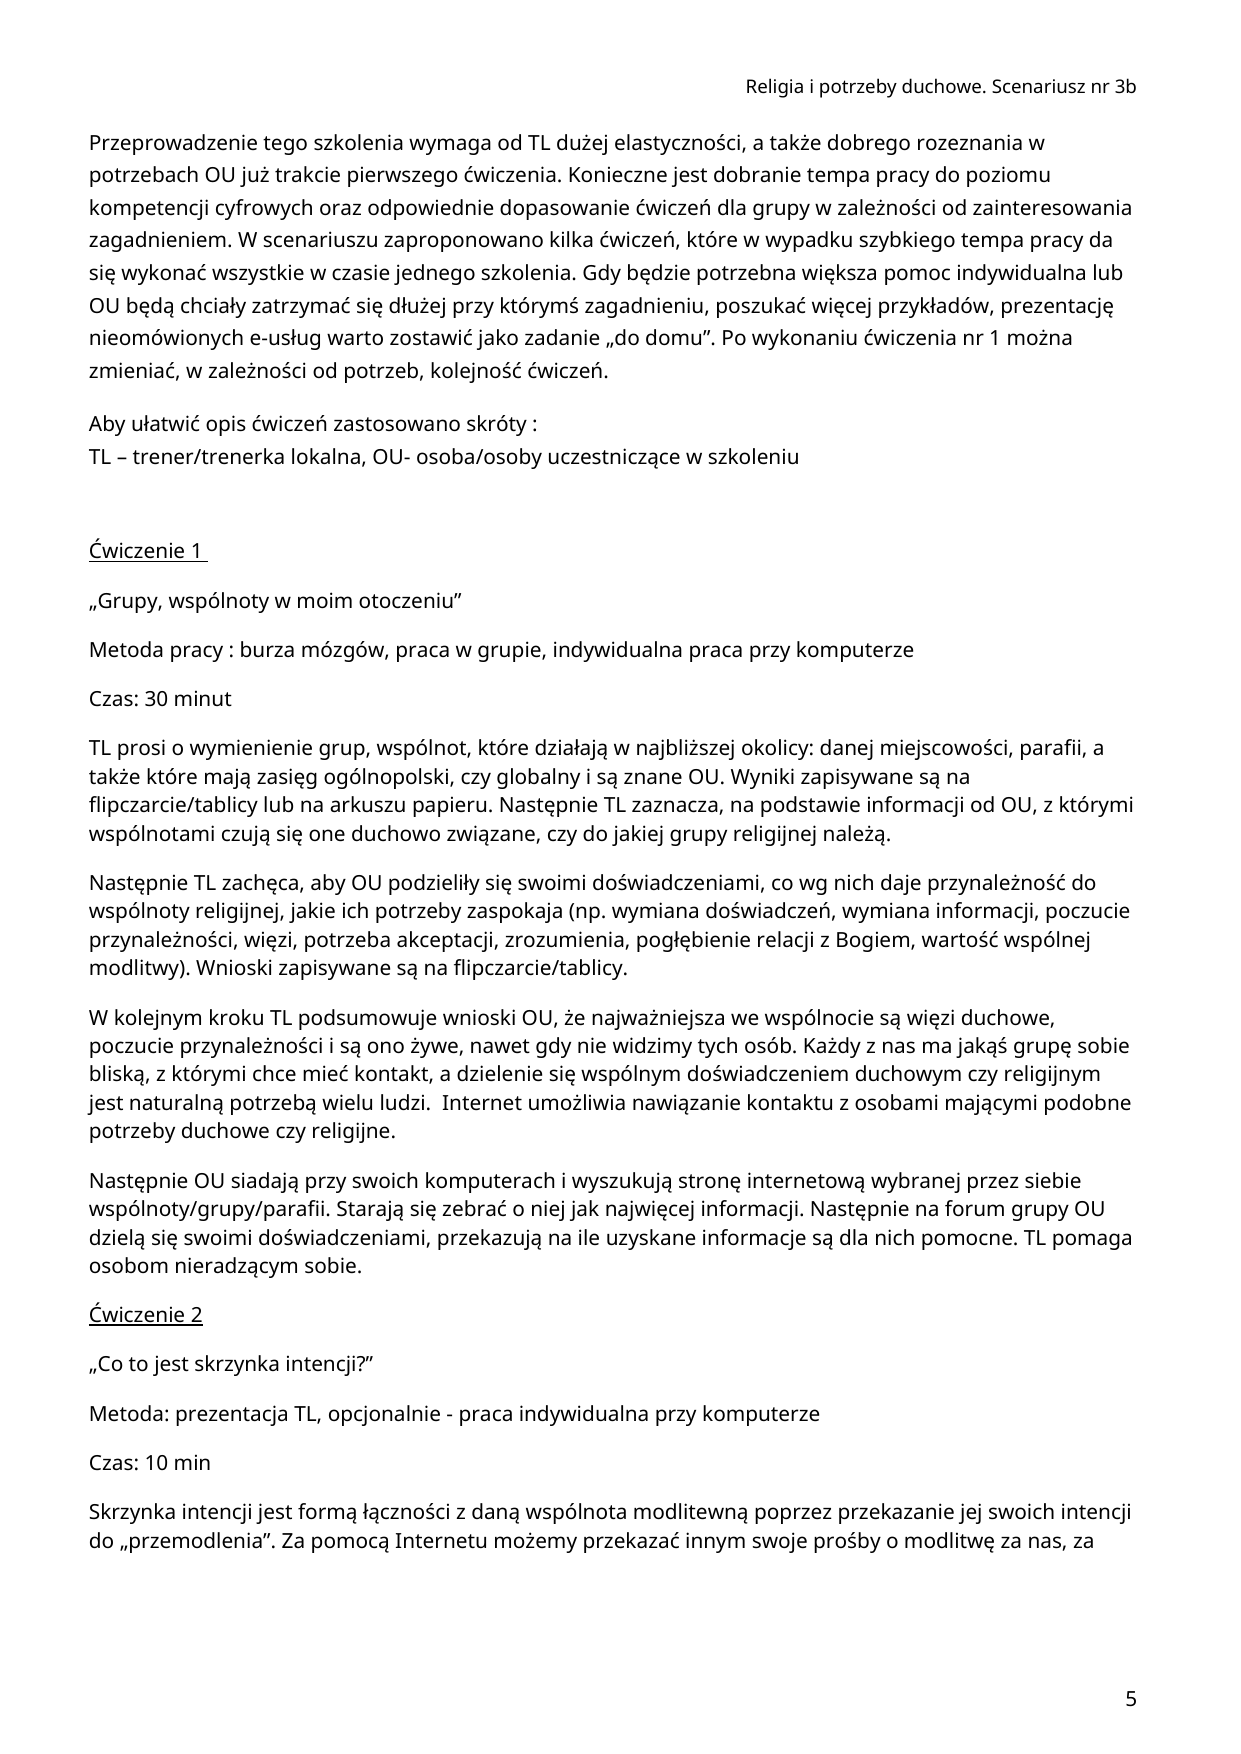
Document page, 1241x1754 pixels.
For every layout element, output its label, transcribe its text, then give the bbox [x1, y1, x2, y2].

text Następnie TL zachęca, aby OU podzieliły się swoimi doświadczeniami, co wg nich daje przynależność do wspólnoty religijnej, jakie ich potrzeby zaspokaja (np. wymiana doświadczeń, wymiana informacji, poczucie przynależności, więzi, potrzeba akceptacji, zrozumienia, pogłębienie relacji z Bogiem, wartość wspólnej modlitwy). Wnioski zapisywane są na flipczarcie/tablicy. [89, 868, 1137, 982]
text „Co to jest skrzynka intencji?” [89, 1349, 1137, 1378]
text „Grupy, wspólnoty w moim otoczeniu” [89, 586, 1137, 614]
text Metoda: prezentacja TL, opcjonalnie - praca indywidualna przy komputerze [89, 1399, 1137, 1427]
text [89, 1497, 1137, 1554]
text Przeprowadzenie tego szkolenia wymaga od TL dużej elastyczności, a także dobrego rozeznania w potrzebach OU już trakcie pierwszego ćwiczenia. Konieczne jest dobranie tempa pracy do poziomu kompetencji cyfrowych oraz odpowiednie dopasowanie ćwiczeń dla grupy w zależności od zainteresowania zagadnieniem. W scenariuszu zaproponowano kilka ćwiczeń, które w wypadku szybkiego tempa pracy da się wykonać wszystkie w czasie jednego szkolenia. Gdy będzie potrzebna większa pomoc indywidualna lub OU będą chciały zatrzymać się dłużej przy którymś zagadnieniu, poszukać więcej przykładów, prezentację nieomówionych e-usług warto zostawić jako zadanie „do domu”. Po wykonaniu ćwiczenia nr 1 można zmieniać, w zależności od potrzeb, kolejność ćwiczeń. [89, 128, 1137, 384]
text W kolejnym kroku TL podsumowuje wnioski OU, że najważniejsza we wspólnocie są więzi duchowe, poczucie przynależności i są ono żywe, nawet gdy nie widzimy tych osób. Każdy z nas ma jakąś grupę sobie bliską, z którymi chce mieć kontakt, a dzielenie się wspólnym doświadczeniem duchowym czy religijnym jest naturalną potrzebą wielu ludzi. Internet umożliwia nawiązanie kontaktu z osobami mającymi podobne potrzeby duchowe czy religijne. [89, 1003, 1137, 1145]
text Aby ułatwić opis ćwiczeń zastosowano skróty : TL – trener/trenerka lokalna, OU- osoba/osoby uczestniczące w szkoleniu [89, 409, 1137, 471]
text Ćwiczenie 1 [89, 536, 1137, 565]
text Ćwiczenie 2 [89, 1300, 1137, 1329]
text Czas: 10 min [89, 1448, 1137, 1477]
text Metoda pracy : burza mózgów, praca w grupie, indywidualna praca przy komputerze [89, 635, 1137, 663]
text Czas: 30 minut [89, 684, 1137, 713]
text TL prosi o wymienienie grup, wspólnot, które działają w najbliższej okolicy: danej miejscowości, parafii, a także które mają zasięg ogólnopolski, czy globalny i są znane OU. Wyniki zapisywane są na flipczarcie/tablicy lub na arkuszu papieru. Następnie TL zaznacza, na podstawie informacji od OU, z którymi wspólnotami czują się one duchowo związane, czy do jakiej grupy religijnej należą. [89, 733, 1137, 847]
text Następnie OU siadają przy swoich komputerach i wyszukują stronę internetową wybranej przez siebie wspólnoty/grupy/parafii. Starają się zebrać o niej jak najwięcej informacji. Następnie na forum grupy OU dzielą się swoimi doświadczeniami, przekazują na ile uzyskane informacje są dla nich pomocne. TL pomaga osobom nieradzącym sobie. [89, 1166, 1137, 1279]
